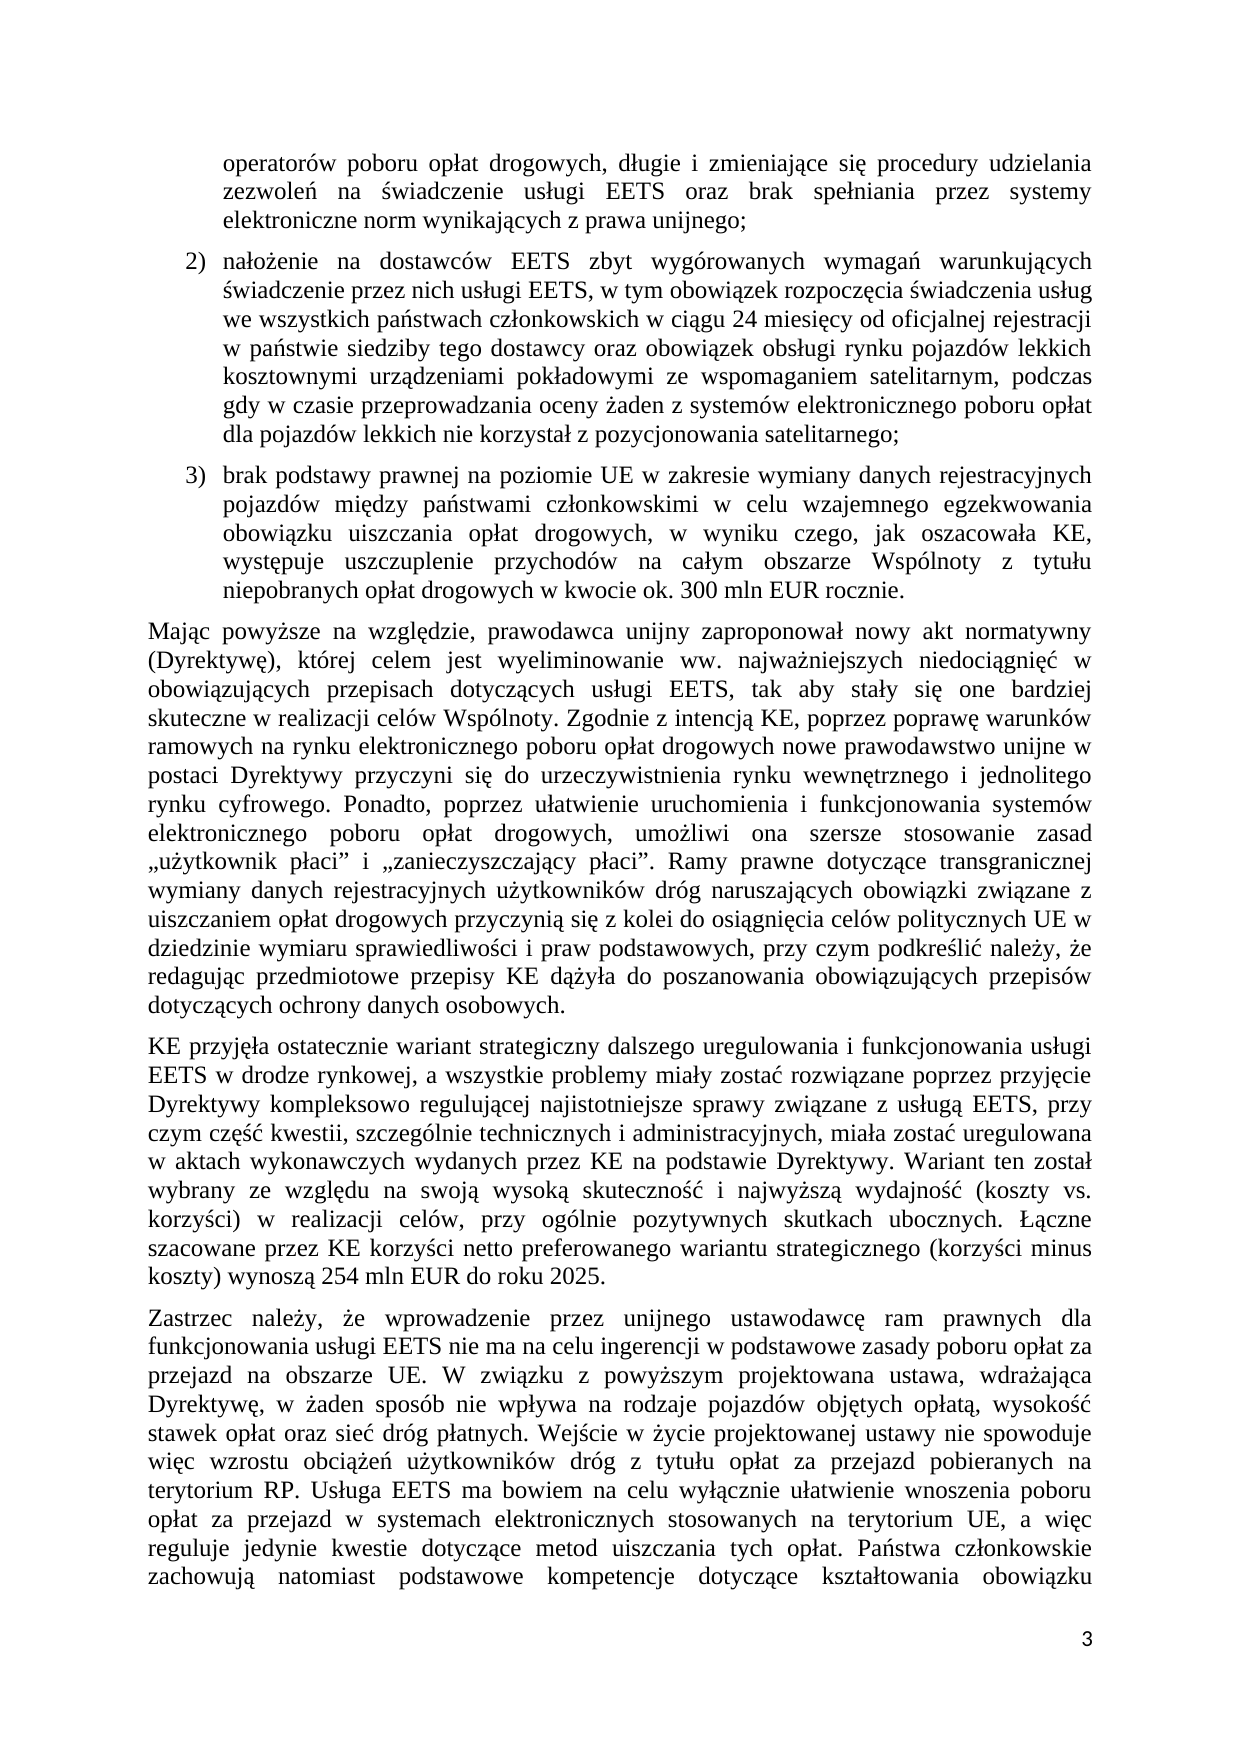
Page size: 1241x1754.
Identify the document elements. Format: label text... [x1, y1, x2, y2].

list nałożenie na dostawców EETS zbyt wygórowanych wymagań warunkujących świadczenie przez nich usługi EETS, w tym obowiązek rozpoczęcia świadczenia usług we wszystkich państwach członkowskich w ciągu 24 miesięcy od oficjalnej rejestracji w państwie siedziby tego dostawcy oraz obowiązek obsługi rynku pojazdów lekkich kosztownymi urządzeniami pokładowymi ze wspomaganiem satelitarnym, podczas gdy w czasie przeprowadzania oceny żaden z systemów elektronicznego poboru opłat dla pojazdów lekkich nie korzystał z pozycjonowania satelitarnego; [185, 246, 1093, 448]
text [148, 1303, 1093, 1590]
text KE przyjęła ostatecznie wariant strategiczny dalszego uregulowania i funkcjonowania usługi EETS w drodze rynkowej, a wszystkie problemy miały zostać rozwiązane poprzez przyjęcie Dyrektywy kompleksowo regulującej najistotniejsze sprawy związane z usługą EETS, przy czym część kwestii, szczególnie technicznych i administracyjnych, miała zostać uregulowana w aktach wykonawczych wydanych przez KE na podstawie Dyrektywy. Wariant ten został wybrany ze względu na swoją wysoką skuteczność i najwyższą wydajność (koszty vs. korzyści) w realizacji celów, przy ogólnie pozytywnych skutkach ubocznych. Łączne szacowane przez KE korzyści netto preferowanego wariantu strategicznego (korzyści minus koszty) wynoszą 254 mln EUR do roku 2025. [148, 1031, 1093, 1290]
list brak podstawy prawnej na poziomie UE w zakresie wymiany danych rejestracyjnych pojazdów między państwami członkowskimi w celu wzajemnego egzekwowania obowiązku uiszczania opłat drogowych, w wyniku czego, jak oszacowała KE, występuje uszczuplenie przychodów na całym obszarze Wspólnoty z tytułu niepobranych opłat drogowych w kwocie ok. 300 mln EUR rocznie. [185, 460, 1093, 604]
text Mając powyższe na względzie, prawodawca unijny zaproponował nowy akt normatywny (Dyrektywę), której celem jest wyeliminowanie ww. najważniejszych niedociągnięć w obowiązujących przepisach dotyczących usługi EETS, tak aby stały się one bardziej skuteczne w realizacji celów Wspólnoty. Zgodnie z intencją KE, poprzez poprawę warunków ramowych na rynku elektronicznego poboru opłat drogowych nowe prawodawstwo unijne w postaci Dyrektywy przyczyni się do urzeczywistnienia rynku wewnętrznego i jednolitego rynku cyfrowego. Ponadto, poprzez ułatwienie uruchomienia i funkcjonowania systemów elektronicznego poboru opłat drogowych, umożliwi ona szersze stosowanie zasad „użytkownik płaci” i „zanieczyszczający płaci”. Ramy prawne dotyczące transgranicznej wymiany danych rejestracyjnych użytkowników dróg naruszających obowiązki związane z uiszczaniem opłat drogowych przyczynią się z kolei do osiągnięcia celów politycznych UE w dziedzinie wymiaru sprawiedliwości i praw podstawowych, przy czym podkreślić należy, że redagując przedmiotowe przepisy KE dążyła do poszanowania obowiązujących przepisów dotyczących ochrony danych osobowych. [148, 616, 1093, 1019]
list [185, 148, 1093, 234]
